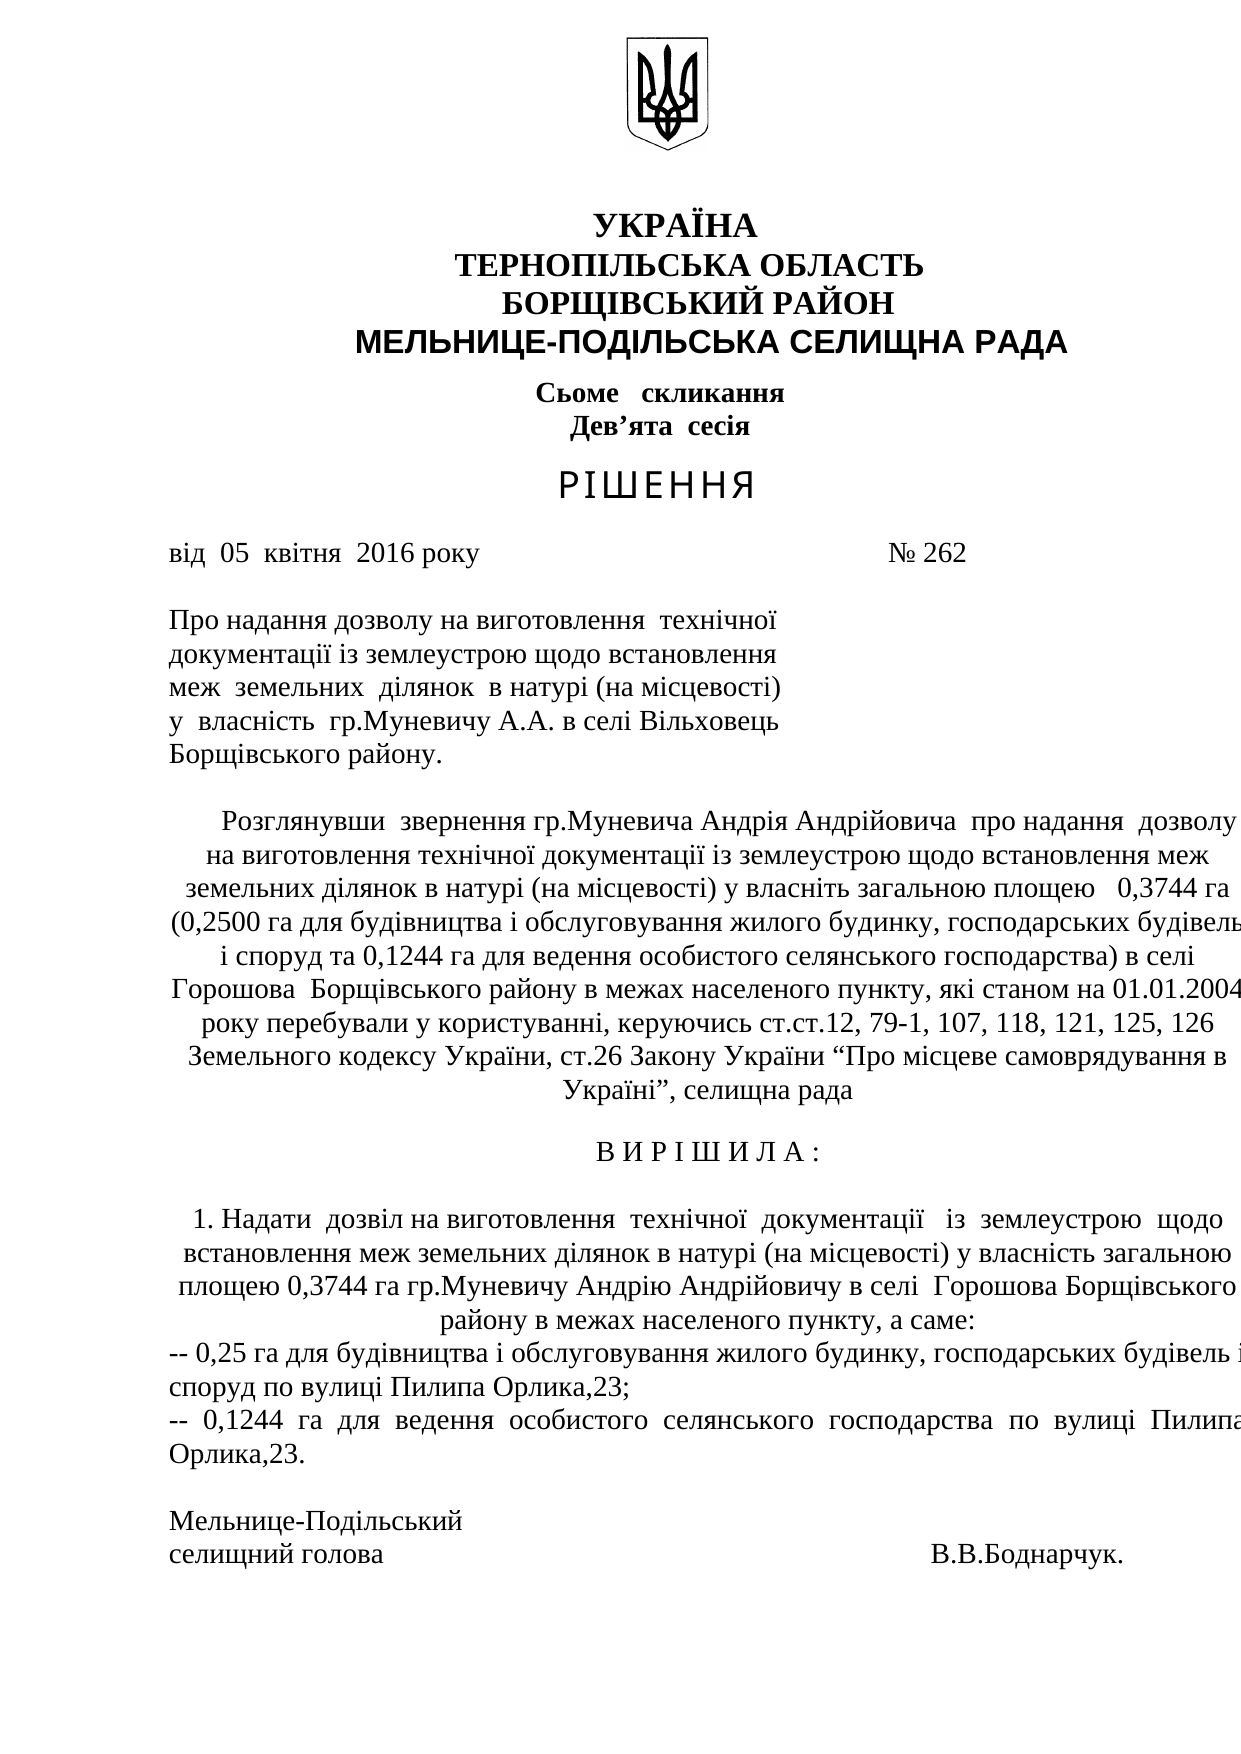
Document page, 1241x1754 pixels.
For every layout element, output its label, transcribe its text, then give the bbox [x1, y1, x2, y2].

text Дев’ята сесія [169, 408, 1144, 442]
text В И Р І Ш И Л А : [169, 1134, 1240, 1168]
text Сьоме скликання [169, 375, 1144, 408]
subtitle Борщівського району. [169, 736, 1181, 770]
text Мельнице-Подільський [169, 1503, 1181, 1537]
text -- для будівництва і обслуговування жилого будинку, господарських будівель і споруд по вулиці Пилипа Орлика,23; [169, 1335, 1240, 1402]
text БОРЩІВСЬКИЙ РАЙОН [169, 283, 1144, 322]
text селищний голова В.В.Боднарчук. [169, 1537, 1181, 1570]
text УКРАЇНА [169, 204, 1181, 245]
subtitle документації із землеустрою щодо встановлення меж земельних ділянок в натурі (на місцевості) [169, 636, 1181, 703]
subtitle Про надання дозволу на виготовлення технічної [169, 602, 1181, 636]
text РІШЕННЯ [169, 458, 1144, 509]
subtitle Розглянувши звернення гр.Муневича Андрія Андрійовича про надання дозволу на виготовлення технічної документації із землеустрою щодо встановлення меж земельних ділянок в натурі (на місцевості) у власніть загальною площею ( для будівництва і обслуговування жилого будинку, господарських будівель і споруд та для ведення особистого селянського господарства) в селі Горошова Борщівського району в межах населеного пункту, які станом на 01.01.2004 року перебували у користуванні, керуючись ст.ст.12, 79-1, 107, 118, 121, 125, 126 Земельного кодексу України, ст.26 Закону України “Про місцеве самоврядування в Україні”, селищна рада [169, 803, 1240, 1105]
text від 05 квітня 2016 року № 262 [169, 535, 1144, 569]
subtitle у власність гр.Муневичу А.А. в селі Вільховець [169, 703, 1181, 736]
text ТЕРНОПІЛЬСЬКА ОБЛАСТЬ [169, 245, 1144, 283]
text МЕЛЬНИЦЕ-ПОДІЛЬСЬКА СЕЛИЩНА РАДА [169, 322, 1144, 360]
subtitle 1. Надати дозвіл на виготовлення технічної документації із землеустрою щодо встановлення меж земельних ділянок в натурі (на місцевості) у власність загальною площею гр.Муневичу Андрію Андрійовичу в селі Горошова Борщівського району в межах населеного пункту, а саме: [169, 1201, 1240, 1335]
text -- для ведення особистого селянського господарства по вулиці Пилипа Орлика,23. [169, 1402, 1240, 1469]
